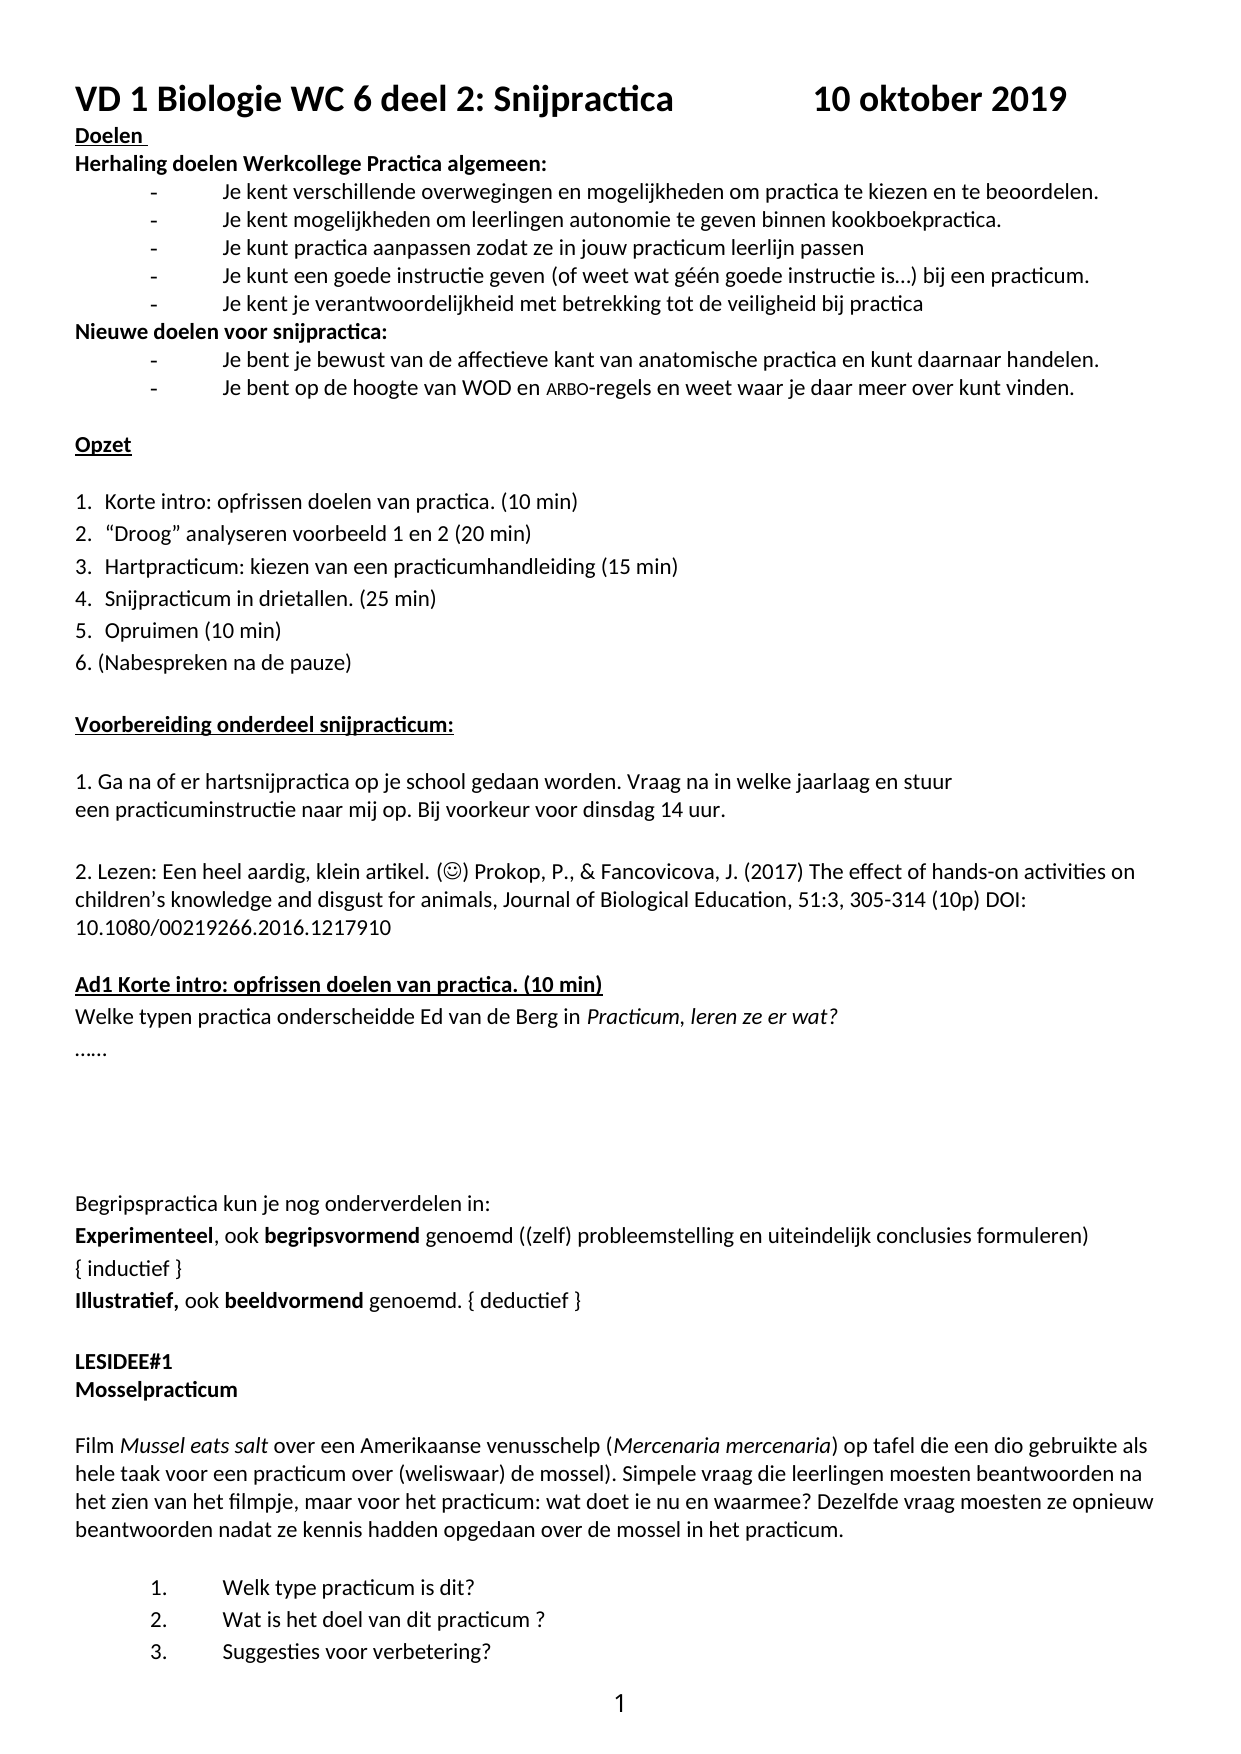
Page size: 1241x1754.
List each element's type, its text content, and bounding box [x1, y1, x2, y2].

text Ad1 Korte intro: opfrissen doelen van practica. (10 min) Welke typen practica onderscheidde Ed van de Berg in Practicum, leren ze er wat? …… [75, 970, 1165, 1063]
list Hartpracticum: kiezen van een practicumhandleiding (15 min) [75, 552, 1165, 580]
text Herhaling doelen Werkcollege Practica algemeen: [75, 149, 1165, 177]
text 1. Ga na of er hartsnijpractica op je school gedaan worden. Vraag na in welke jaarlaag en stuur een practicuminstructie naar mij op. Bij voorkeur voor dinsdag 14 uur. [75, 767, 1165, 857]
text Opzet [75, 430, 1165, 458]
text 2. Lezen: Een heel aardig, klein artikel. () Prokop, P., & Fancovicova, J. (2017) The effect of hands-on activities on children’s knowledge and disgust for animals, Journal of Biological Education, 51:3, 305-314 (10p) DOI: 10.1080/00219266.2016.1217910 [75, 857, 1165, 941]
text Doelen [75, 121, 1165, 149]
list Je kent je verantwoordelijkheid met betrekking tot de veiligheid bij practica [150, 289, 1165, 317]
text LESIDEE#1 Mosselpracticum [75, 1347, 1165, 1403]
list Je bent je bewust van de affectieve kant van anatomische practica en kunt daarnaar handelen. [150, 345, 1165, 373]
text Nieuwe doelen voor snijpractica: [75, 317, 1165, 345]
list Welk type practicum is dit? [150, 1573, 1165, 1601]
list Je kent verschillende overwegingen en mogelijkheden om practica te kiezen en te beoordelen. [150, 177, 1165, 205]
list Illustratief, ook beeldvormend genoemd. { deductief } [75, 1286, 1165, 1314]
list Wat is het doel van dit practicum ? [150, 1605, 1165, 1633]
list Experimenteel, ook begripsvormend genoemd ((zelf) probleemstelling en uiteindelijk conclusies formuleren) { inductief } [75, 1222, 1165, 1282]
list Korte intro: opfrissen doelen van practica. (10 min) [75, 487, 1165, 515]
list Je kunt een goede instructie geven (of weet wat géén goede instructie is…) bij een practicum. [150, 261, 1165, 289]
text VD 1 Biologie WC 6 deel 2: Snijpractica 10 oktober 2019 [75, 75, 1165, 121]
list Je kunt practica aanpassen zodat ze in jouw practicum leerlijn passen [150, 233, 1165, 261]
list Snijpracticum in drietallen. (25 min) [75, 584, 1165, 612]
text Voorbereiding onderdeel snijpracticum: [75, 710, 1165, 738]
list “Droog” analyseren voorbeeld 1 en 2 (20 min) [75, 519, 1165, 548]
list Suggesties voor verbetering? [150, 1637, 1165, 1665]
list Begripspractica kun je nog onderverdelen in: [75, 1157, 1165, 1217]
text Film Mussel eats salt over een Amerikaanse venusschelp (Mercenaria mercenaria) op tafel die een dio gebruikte als hele taak voor een practicum over (weliswaar) de mossel). Simpele vraag die leerlingen moesten beantwoorden na het zien van het filmpje, maar voor het practicum: wat doet ie nu en waarmee? Dezelfde vraag moesten ze opnieuw beantwoorden nadat ze kennis hadden opgedaan over de mossel in het practicum. [75, 1431, 1165, 1543]
list Opruimen (10 min) 6. (Nabespreken na de pauze) [75, 616, 1165, 676]
list Je kent mogelijkheden om leerlingen autonomie te geven binnen kookboekpractica. [150, 205, 1165, 233]
list Je bent op de hoogte van WOD en arbo-regels en weet waar je daar meer over kunt vinden. [150, 373, 1165, 401]
